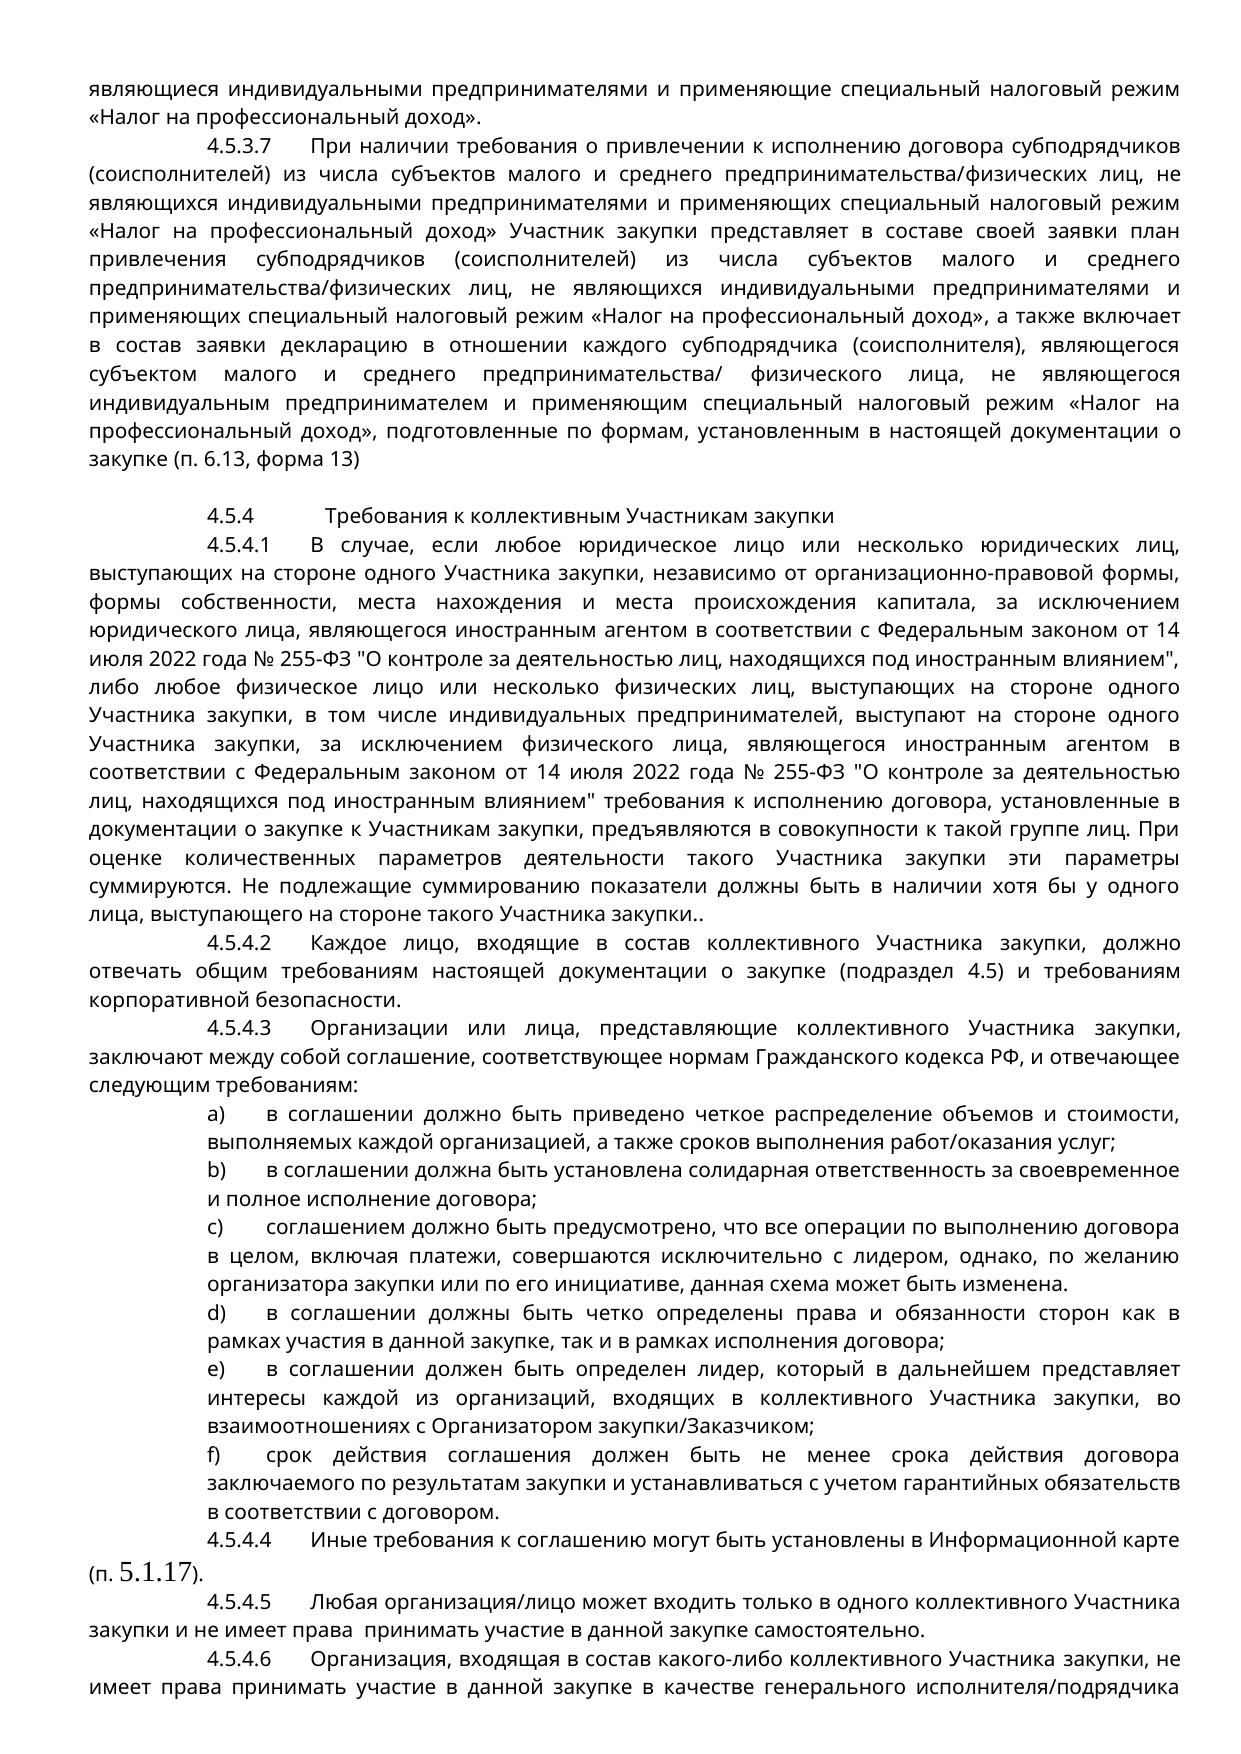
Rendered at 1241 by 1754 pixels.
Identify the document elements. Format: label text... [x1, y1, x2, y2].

list Любая организация/лицо может входить только в одного коллективного Участника закупки и не имеет права принимать участие в данной закупке самостоятельно. [89, 1587, 1181, 1644]
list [89, 74, 1181, 131]
list в соглашении должно быть приведено четкое распределение объемов и стоимости, выполняемых каждой организацией, а также сроков выполнения работ/оказания услуг; [207, 1099, 1181, 1156]
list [89, 1644, 1181, 1701]
list срок действия соглашения должен быть не менее срока действия договора заключаемого по результатам закупки и устанавливаться с учетом гарантийных обязательств в соответствии с договором. [207, 1440, 1181, 1525]
list При наличии требования о привлечении к исполнению договора субподрядчиков (соисполнителей) из числа субъектов малого и среднего предпринимательства/физических лиц, не являющихся индивидуальными предпринимателями и применяющих специальный налоговый режим «Налог на профессиональный доход» Участник закупки представляет в составе своей заявки план привлечения субподрядчиков (соисполнителей) из числа субъектов малого и среднего предпринимательства/физических лиц, не являющихся индивидуальными предпринимателями и применяющих специальный налоговый режим «Налог на профессиональный доход», а также включает в состав заявки декларацию в отношении каждого субподрядчика (соисполнителя), являющегося субъектом малого и среднего предпринимательства/ физического лица, не являющегося индивидуальным предпринимателем и применяющим специальный налоговый режим «Налог на профессиональный доход», подготовленные по формам, установленным в настоящей документации о закупке (п. 6.13, форма 13) [89, 131, 1181, 473]
list в соглашении должны быть четко определены права и обязанности сторон как в рамках участия в данной закупке, так и в рамках исполнения договора; [207, 1298, 1181, 1354]
list Каждое лицо, входящие в состав коллективного Участника закупки, должно отвечать общим требованиям настоящей документации о закупке (подраздел 4.5) и требованиям корпоративной безопасности. [89, 928, 1181, 1013]
list в соглашении должен быть определен лидер, который в дальнейшем представляет интересы каждой из организаций, входящих в коллективного Участника закупки, во взаимоотношениях с Организатором закупки/Заказчиком; [207, 1354, 1181, 1440]
list В случае, если любое юридическое лицо или несколько юридических лиц, выступающих на стороне одного Участника закупки, независимо от организационно-правовой формы, формы собственности, места нахождения и места происхождения капитала, за исключением юридического лица, являющегося иностранным агентом в соответствии с Федеральным законом от 14 июля 2022 года № 255-ФЗ "О контроле за деятельностью лиц, находящихся под иностранным влиянием", либо любое физическое лицо или несколько физических лиц, выступающих на стороне одного Участника закупки, в том числе индивидуальных предпринимателей, выступают на стороне одного Участника закупки, за исключением физического лица, являющегося иностранным агентом в соответствии с Федеральным законом от 14 июля 2022 года № 255-ФЗ "О контроле за деятельностью лиц, находящихся под иностранным влиянием" требования к исполнению договора, установленные в документации о закупке к Участникам закупки, предъявляются в совокупности к такой группе лиц. При оценке количественных параметров деятельности такого Участника закупки эти параметры суммируются. Не подлежащие суммированию показатели должны быть в наличии хотя бы у одного лица, выступающего на стороне такого Участника закупки.. [89, 530, 1181, 928]
list Иные требования к соглашению могут быть установлены в Информационной карте (п. 5.1.17). [89, 1525, 1181, 1587]
list Требования к коллективным Участникам закупки [207, 501, 1181, 530]
list соглашением должно быть предусмотрено, что все операции по выполнению договора в целом, включая платежи, совершаются исключительно с лидером, однако, по желанию организатора закупки или по его инициативе, данная схема может быть изменена. [207, 1212, 1181, 1298]
list в соглашении должна быть установлена солидарная ответственность за своевременное и полное исполнение договора; [207, 1156, 1181, 1212]
list Организации или лица, представляющие коллективного Участника закупки, заключают между собой соглашение, соответствующее нормам Гражданского кодекса РФ, и отвечающее следующим требованиям: [89, 1013, 1181, 1099]
